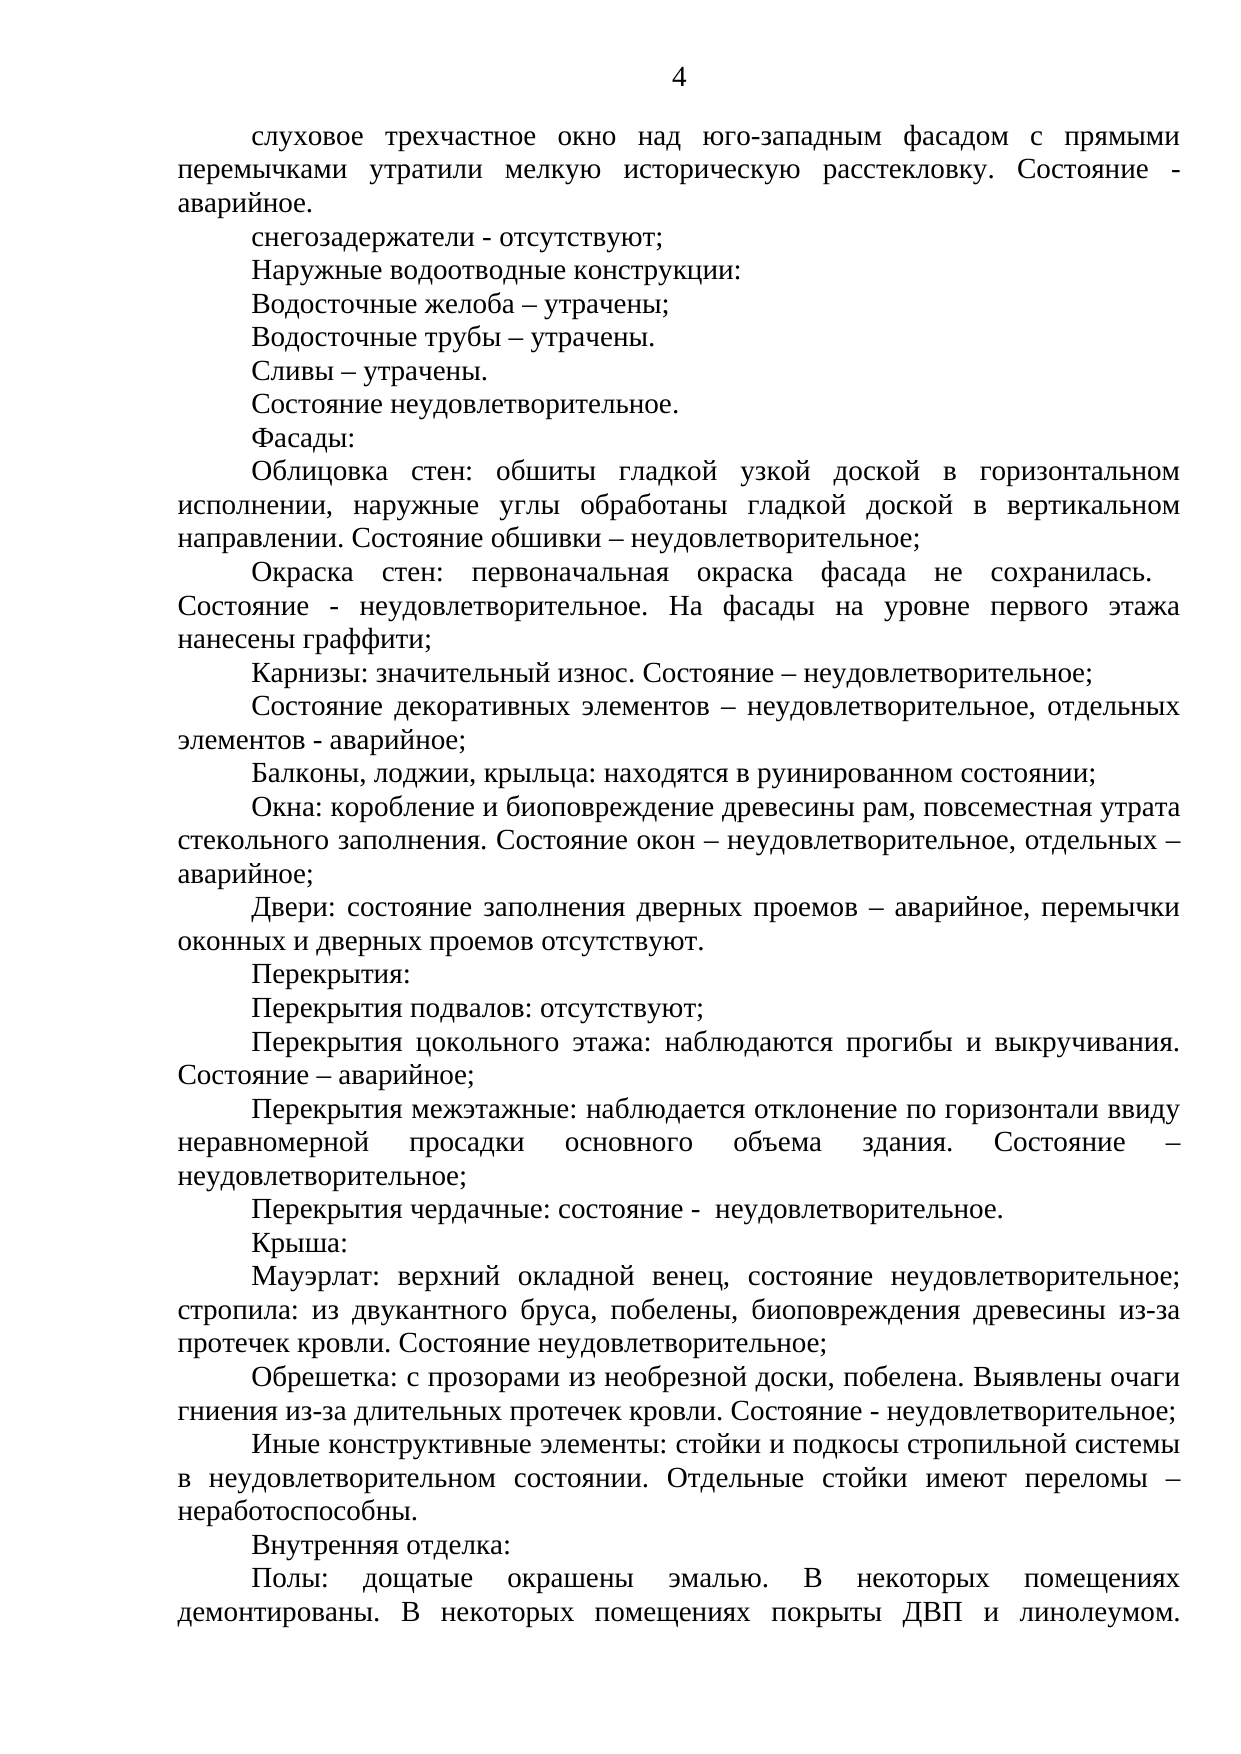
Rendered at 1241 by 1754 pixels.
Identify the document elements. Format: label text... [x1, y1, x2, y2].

text Перекрытия подвалов: отсутствуют; [177, 990, 1181, 1024]
text Перекрытия: [177, 957, 1181, 990]
text Фасады: [177, 420, 1181, 453]
text Балконы, лоджии, крыльца: находятся в руинированном состоянии; [177, 755, 1181, 789]
text Водосточные желоба – утрачены; [177, 286, 1181, 319]
text Перекрытия межэтажные: наблюдается отклонение по горизонтали ввиду неравномерной просадки основного объема здания. Состояние – неудовлетворительное; [177, 1091, 1181, 1191]
text Сливы – утрачены. [177, 353, 1181, 386]
text Наружные водоотводные конструкции: [177, 252, 1181, 286]
text Крыша: [177, 1225, 1181, 1258]
text Водосточные трубы – утрачены. [177, 319, 1181, 353]
text Карнизы: значительный износ. Состояние – неудовлетворительное; [177, 655, 1181, 688]
text Перекрытия цокольного этажа: наблюдаются прогибы и выкручивания. Состояние – аварийное; [177, 1024, 1181, 1091]
text Иные конструктивные элементы: стойки и подкосы стропильной системы в неудовлетворительном состоянии. Отдельные стойки имеют переломы – неработоспособны. [177, 1426, 1181, 1527]
text Окраска стен: первоначальная окраска фасада не сохранилась. Состояние - неудовлетворительное. На фасады на уровне первого этажа нанесены граффити; [177, 554, 1181, 655]
text Состояние неудовлетворительное. [177, 386, 1181, 420]
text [177, 1560, 1181, 1627]
text слуховое трехчастное окно над юго-западным фасадом с прямыми перемычками утратили мелкую историческую расстекловку. Состояние - аварийное. [177, 118, 1181, 219]
text Состояние декоративных элементов – неудовлетворительное, отдельных элементов - аварийное; [177, 688, 1181, 755]
text Облицовка стен: обшиты гладкой узкой доской в горизонтальном исполнении, наружные углы обработаны гладкой доской в вертикальном направлении. Состояние обшивки – неудовлетворительное; [177, 453, 1181, 554]
text Мауэрлат: верхний окладной венец, состояние неудовлетворительное; стропила: из двукантного бруса, побелены, биоповреждения древесины из-за протечек кровли. Состояние неудовлетворительное; [177, 1258, 1181, 1359]
text Перекрытия чердачные: состояние - неудовлетворительное. [177, 1191, 1181, 1225]
text Двери: состояние заполнения дверных проемов – аварийное, перемычки оконных и дверных проемов отсутствуют. [177, 889, 1181, 957]
text Окна: коробление и биоповреждение древесины рам, повсеместная утрата стекольного заполнения. Состояние окон – неудовлетворительное, отдельных – аварийное; [177, 789, 1181, 889]
text снегозадержатели - отсутствуют; [177, 219, 1181, 252]
text Внутренняя отделка: [177, 1527, 1181, 1560]
text Обрешетка: с прозорами из необрезной доски, побелена. Выявлены очаги гниения из-за длительных протечек кровли. Состояние - неудовлетворительное; [177, 1359, 1181, 1426]
